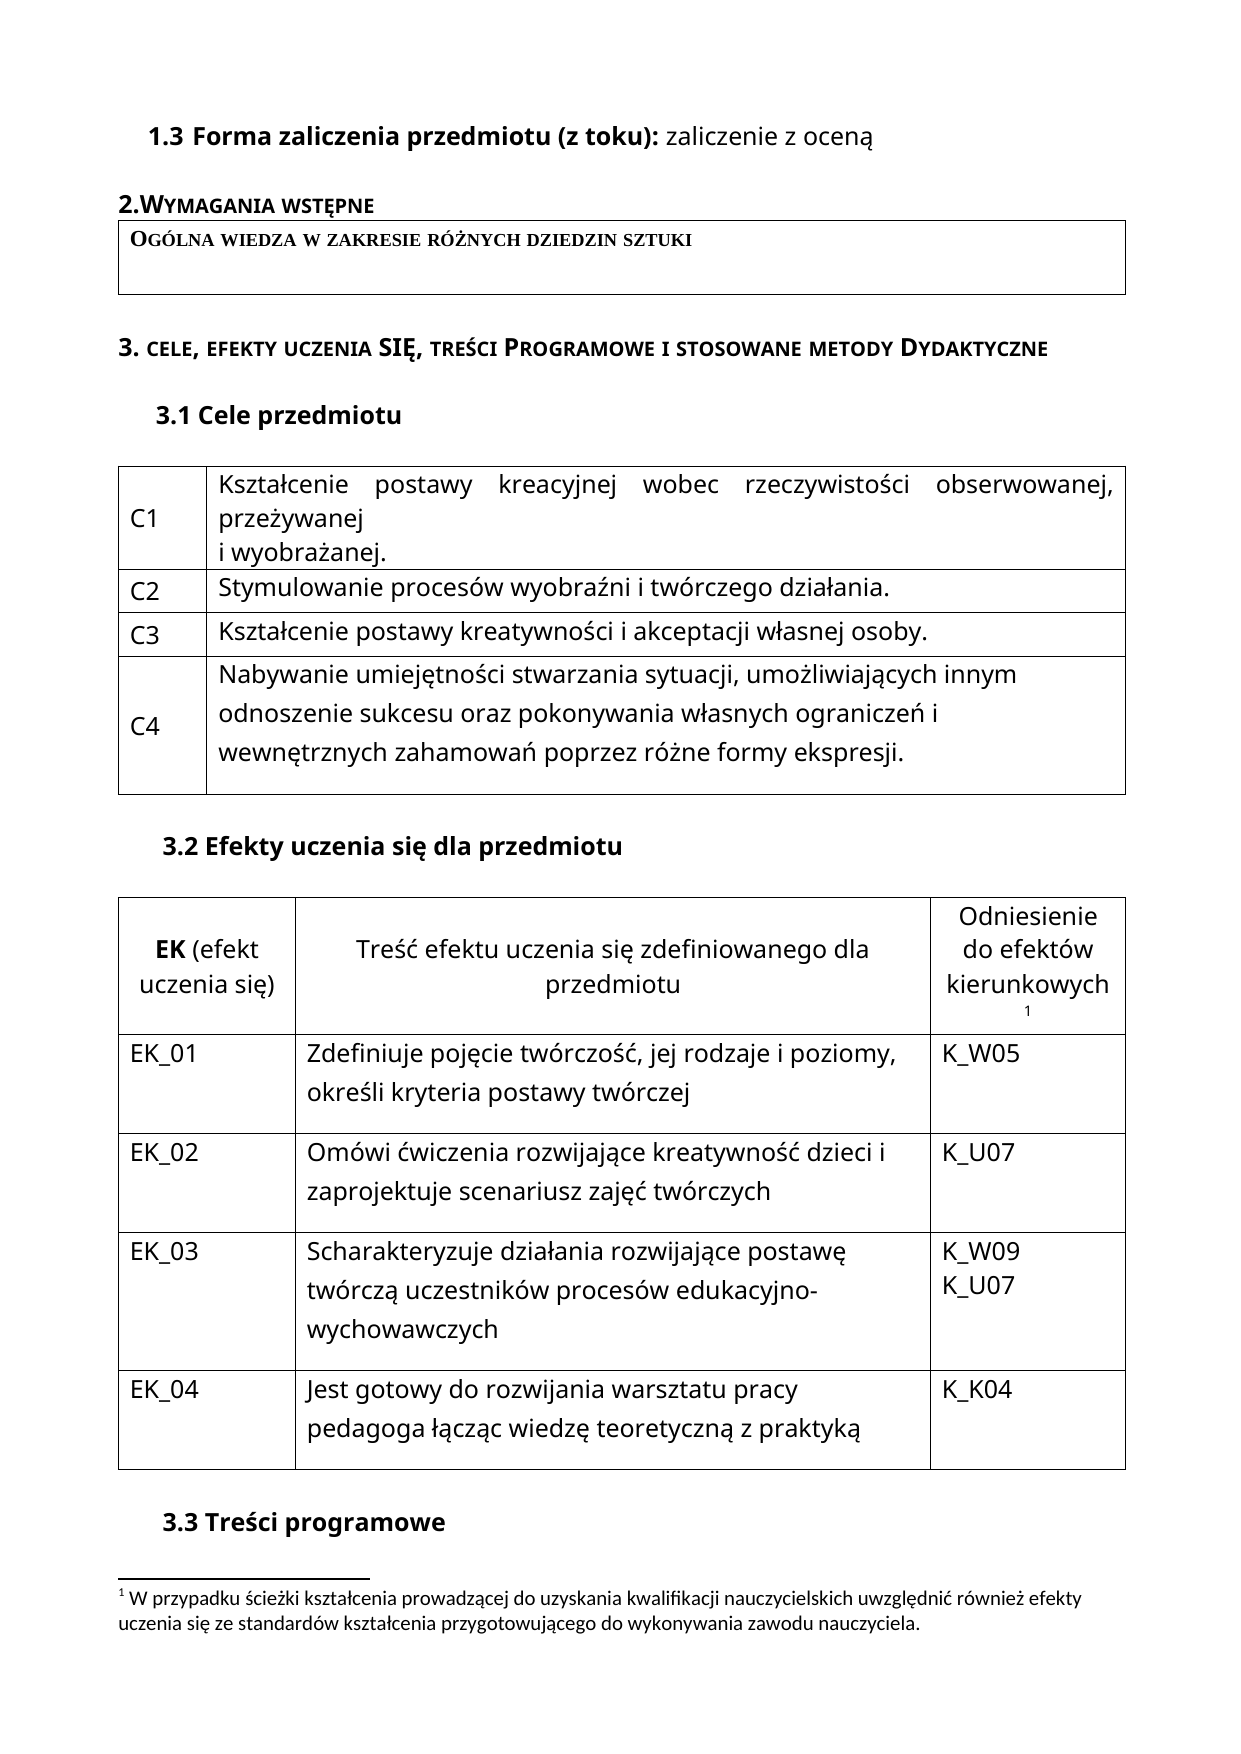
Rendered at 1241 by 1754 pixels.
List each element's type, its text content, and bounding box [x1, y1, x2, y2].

table_header C1 [119, 467, 206, 569]
table_header Kształcenie postawy kreacyjnej wobec rzeczywistości obserwowanej, przeżywanej i wyobrażanej. [207, 467, 1125, 569]
table_cell EK_01 [119, 1035, 295, 1133]
table_cell Omówi ćwiczenia rozwijające kreatywność dzieci i zaprojektuje scenariusz zajęć twórczych [296, 1134, 930, 1232]
text 2.Wymagania wstępne [118, 186, 1122, 220]
table_cell Zdefiniuje pojęcie twórczość, jej rodzaje i poziomy, określi kryteria postawy twórczej [296, 1035, 930, 1133]
table_header Odniesienie do efektów kierunkowych [931, 898, 1125, 1034]
table_header EK (efekt uczenia się) [119, 898, 295, 1034]
table_cell Kształcenie postawy kreatywności i akceptacji własnej osoby. [207, 613, 1125, 656]
table_cell EK_03 [119, 1233, 295, 1370]
table_cell Jest gotowy do rozwijania warsztatu pracy pedagoga łącząc wiedzę teoretyczną z praktyką [296, 1371, 930, 1469]
table_cell EK_04 [119, 1371, 295, 1469]
text 3. cele, efekty uczenia SIĘ, treści Programowe i stosowane metody Dydaktyczne [118, 329, 1122, 363]
table_cell K_W09 K_U07 [931, 1233, 1125, 1370]
table_cell Scharakteryzuje działania rozwijające postawę twórczą uczestników procesów edukacyjno-wychowawczych [296, 1233, 930, 1370]
table_header Treść efektu uczenia się zdefiniowanego dla przedmiotu [296, 898, 930, 1034]
table_cell C4 [119, 657, 206, 794]
table_cell Stymulowanie procesów wyobraźni i twórczego działania. [207, 570, 1125, 612]
table_cell K_W05 [931, 1035, 1125, 1133]
table_cell K_K04 [931, 1371, 1125, 1469]
table_cell Nabywanie umiejętności stwarzania sytuacji, umożliwiających innym odnoszenie sukcesu oraz pokonywania własnych ograniczeń i wewnętrznych zahamowań poprzez różne formy ekspresji. [207, 657, 1125, 794]
table_header Ogólna wiedza w zakresie różnych dziedzin sztuki [119, 221, 1125, 294]
list 3.3 Treści programowe [162, 1504, 1122, 1538]
table_cell C3 [119, 613, 206, 656]
table_cell EK_02 [119, 1134, 295, 1232]
text 1.3 Forma zaliczenia przedmiotu (z toku): zaliczenie z oceną [148, 118, 1122, 152]
text 3.2 Efekty uczenia się dla przedmiotu [162, 829, 1122, 863]
text 3.1 Cele przedmiotu [156, 397, 1122, 432]
table_cell C2 [119, 570, 206, 612]
table_cell K_U07 [931, 1134, 1125, 1232]
